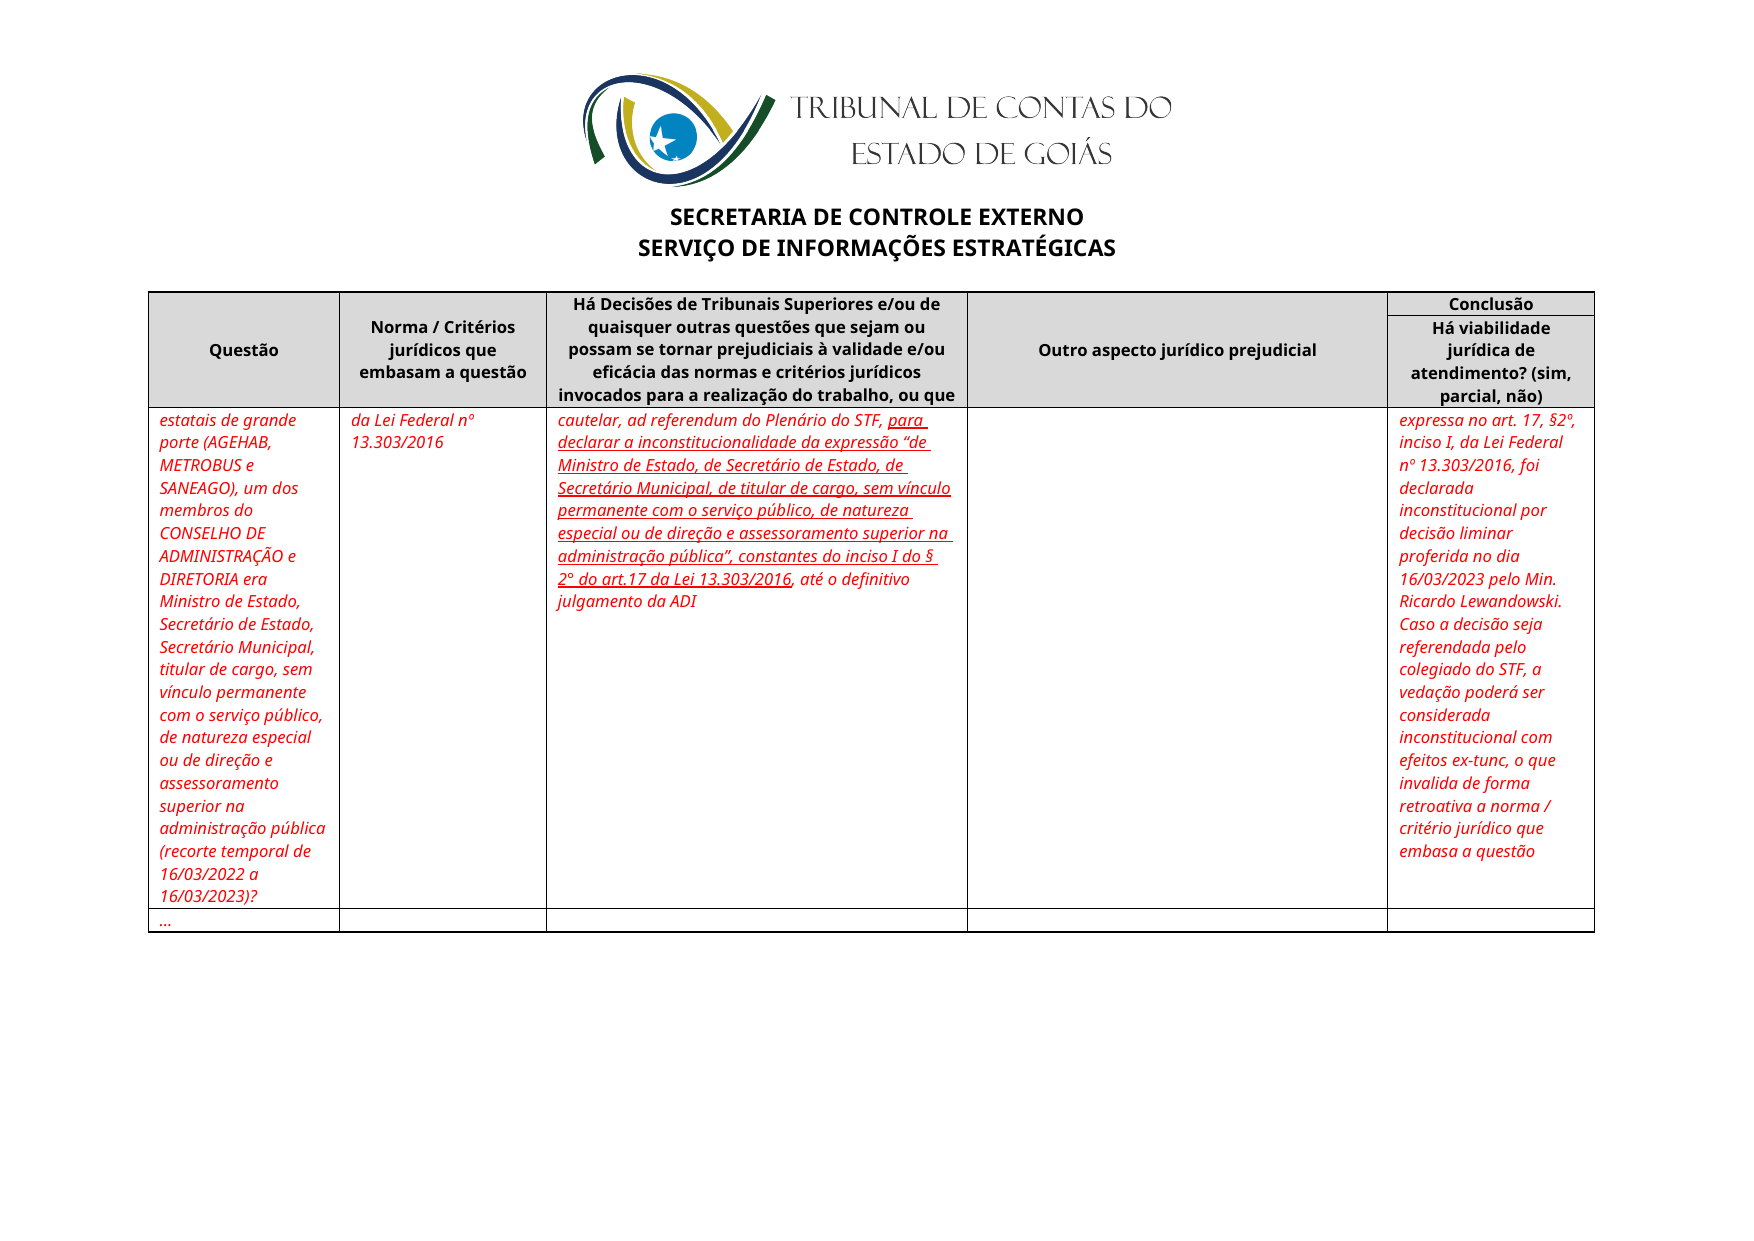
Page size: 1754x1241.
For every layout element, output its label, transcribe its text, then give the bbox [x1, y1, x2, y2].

table_cell [547, 909, 967, 931]
table_cell ... [149, 909, 339, 931]
table_header Outro aspecto jurídico prejudicial [968, 293, 1387, 407]
table_header Norma / Critérios jurídicos que embasam a questão [340, 293, 546, 407]
table_cell Há viabilidade jurídica de atendimento? (sim, parcial, não) [1388, 316, 1594, 407]
table_cell [340, 909, 546, 931]
table_cell [1388, 909, 1594, 931]
table_cell - [968, 408, 1387, 908]
table_header Há Decisões de Tribunais Superiores e/ou de quaisquer outras questões que sejam ou possam se tornar prejudiciais à validade e/ou eficácia das normas e critérios jurídicos invocados para a realização do trabalho, ou que limitem ou possam limitar seu alcance? [547, 293, 967, 407]
table_header Questão [149, 293, 339, 407]
table_cell 1) ADI 7331 do STF de 16/03/2023 concedeu medida cautelar, ad referendum do Plenário do STF, para declarar a inconstitucionalidade da expressão “de Ministro de Estado, de Secretário de Estado, de Secretário Municipal, de titular de cargo, sem vínculo permanente com o serviço público, de natureza especial ou de direção e assessoramento superior na administração pública”, constantes do inciso I do § 2° do art.17 da Lei 13.303/2016, até o definitivo julgamento da ADI [547, 408, 967, 908]
table_header Conclusão [1388, 293, 1594, 315]
table_cell [968, 909, 1387, 931]
table_cell Não. A vedação expressa no art. 17, §2º, inciso I, da Lei Federal nº 13.303/2016, foi declarada inconstitucional por decisão liminar proferida no dia 16/03/2023 pelo Min. Ricardo Lewandowski. Caso a decisão seja referendada pelo colegiado do STF, a vedação poderá ser considerada inconstitucional com efeitos ex-tunc, o que invalida de forma retroativa a norma / critério jurídico que embasa a questão [1388, 408, 1594, 908]
picture [582, 73, 1172, 187]
table_cell Q2) Nas empresas estatais de grande porte (AGEHAB, METROBUS e SANEAGO), um dos membros do CONSELHO DE ADMINISTRAÇÃO e DIRETORIA era Ministro de Estado, Secretário de Estado, Secretário Municipal, titular de cargo, sem vínculo permanente com o serviço público, de natureza especial ou de direção e assessoramento superior na administração pública (recorte temporal de 16/03/2022 a 16/03/2023)? [149, 408, 339, 908]
table_cell 1) art. 17, §2º, inciso I, da Lei Federal nº 13.303/2016 [340, 408, 546, 908]
